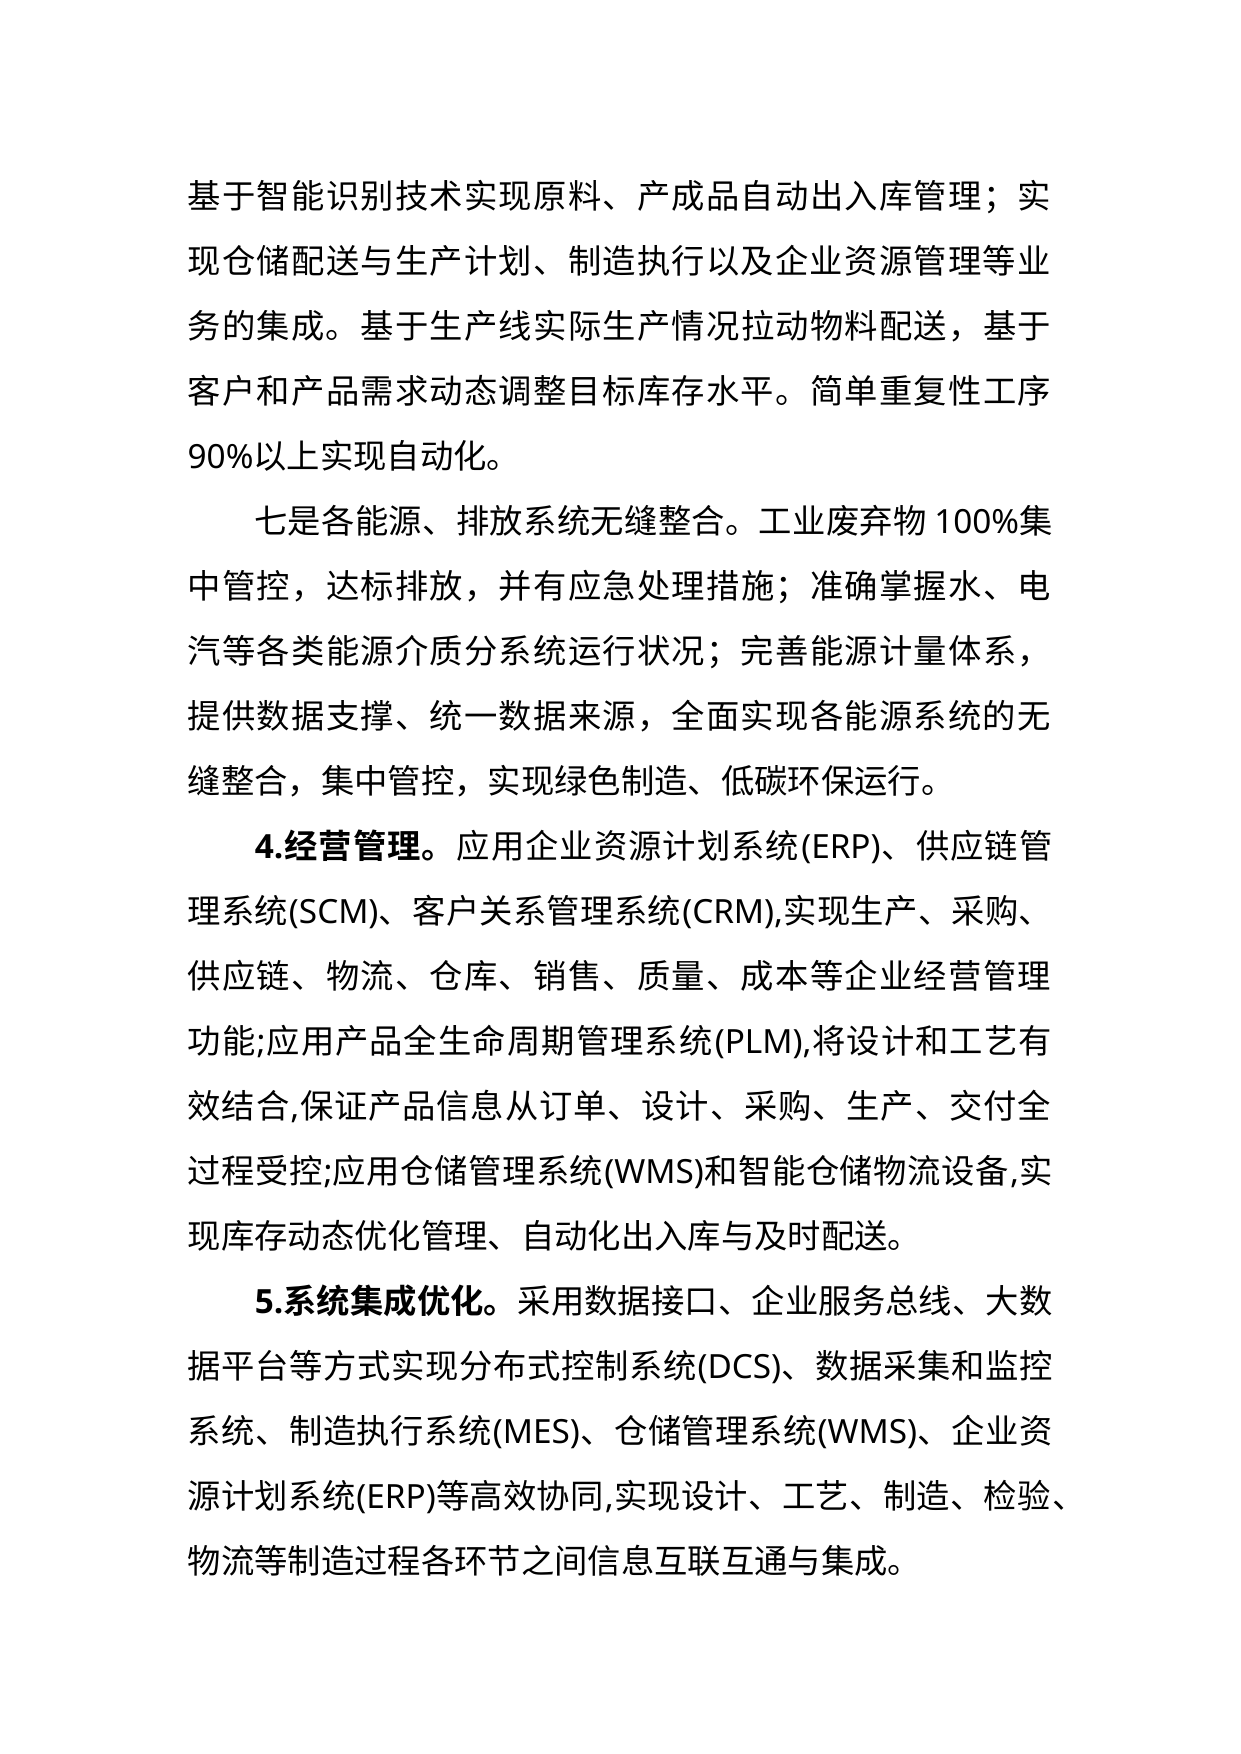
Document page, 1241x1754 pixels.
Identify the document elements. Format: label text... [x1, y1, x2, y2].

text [187, 162, 1053, 487]
text 4.经营管理。应用企业资源计划系统(ERP)、供应链管理系统(SCM)、客户关系管理系统(CRM),实现生产、采购、供应链、物流、仓库、销售、质量、成本等企业经营管理功能;应用产品全生命周期管理系统(PLM),将设计和工艺有效结合,保证产品信息从订单、设计、采购、生产、交付全过程受控;应用仓储管理系统(WMS)和智能仓储物流设备,实现库存动态优化管理、自动化出入库与及时配送。 [187, 812, 1053, 1267]
text 5.系统集成优化。采用数据接口、企业服务总线、大数据平台等方式实现分布式控制系统(DCS)、数据采集和监控系统、制造执行系统(MES)、仓储管理系统(WMS)、企业资源计划系统(ERP)等高效协同,实现设计、工艺、制造、检验、物流等制造过程各环节之间信息互联互通与集成。 [187, 1267, 1053, 1592]
text 七是各能源、排放系统无缝整合。工业废弃物100%集中管控，达标排放，并有应急处理措施；准确掌握水、电、汽等各类能源介质分系统运行状况；完善能源计量体系，提供数据支撑、统一数据来源，全面实现各能源系统的无缝整合，集中管控，实现绿色制造、低碳环保运行。 [187, 487, 1053, 812]
